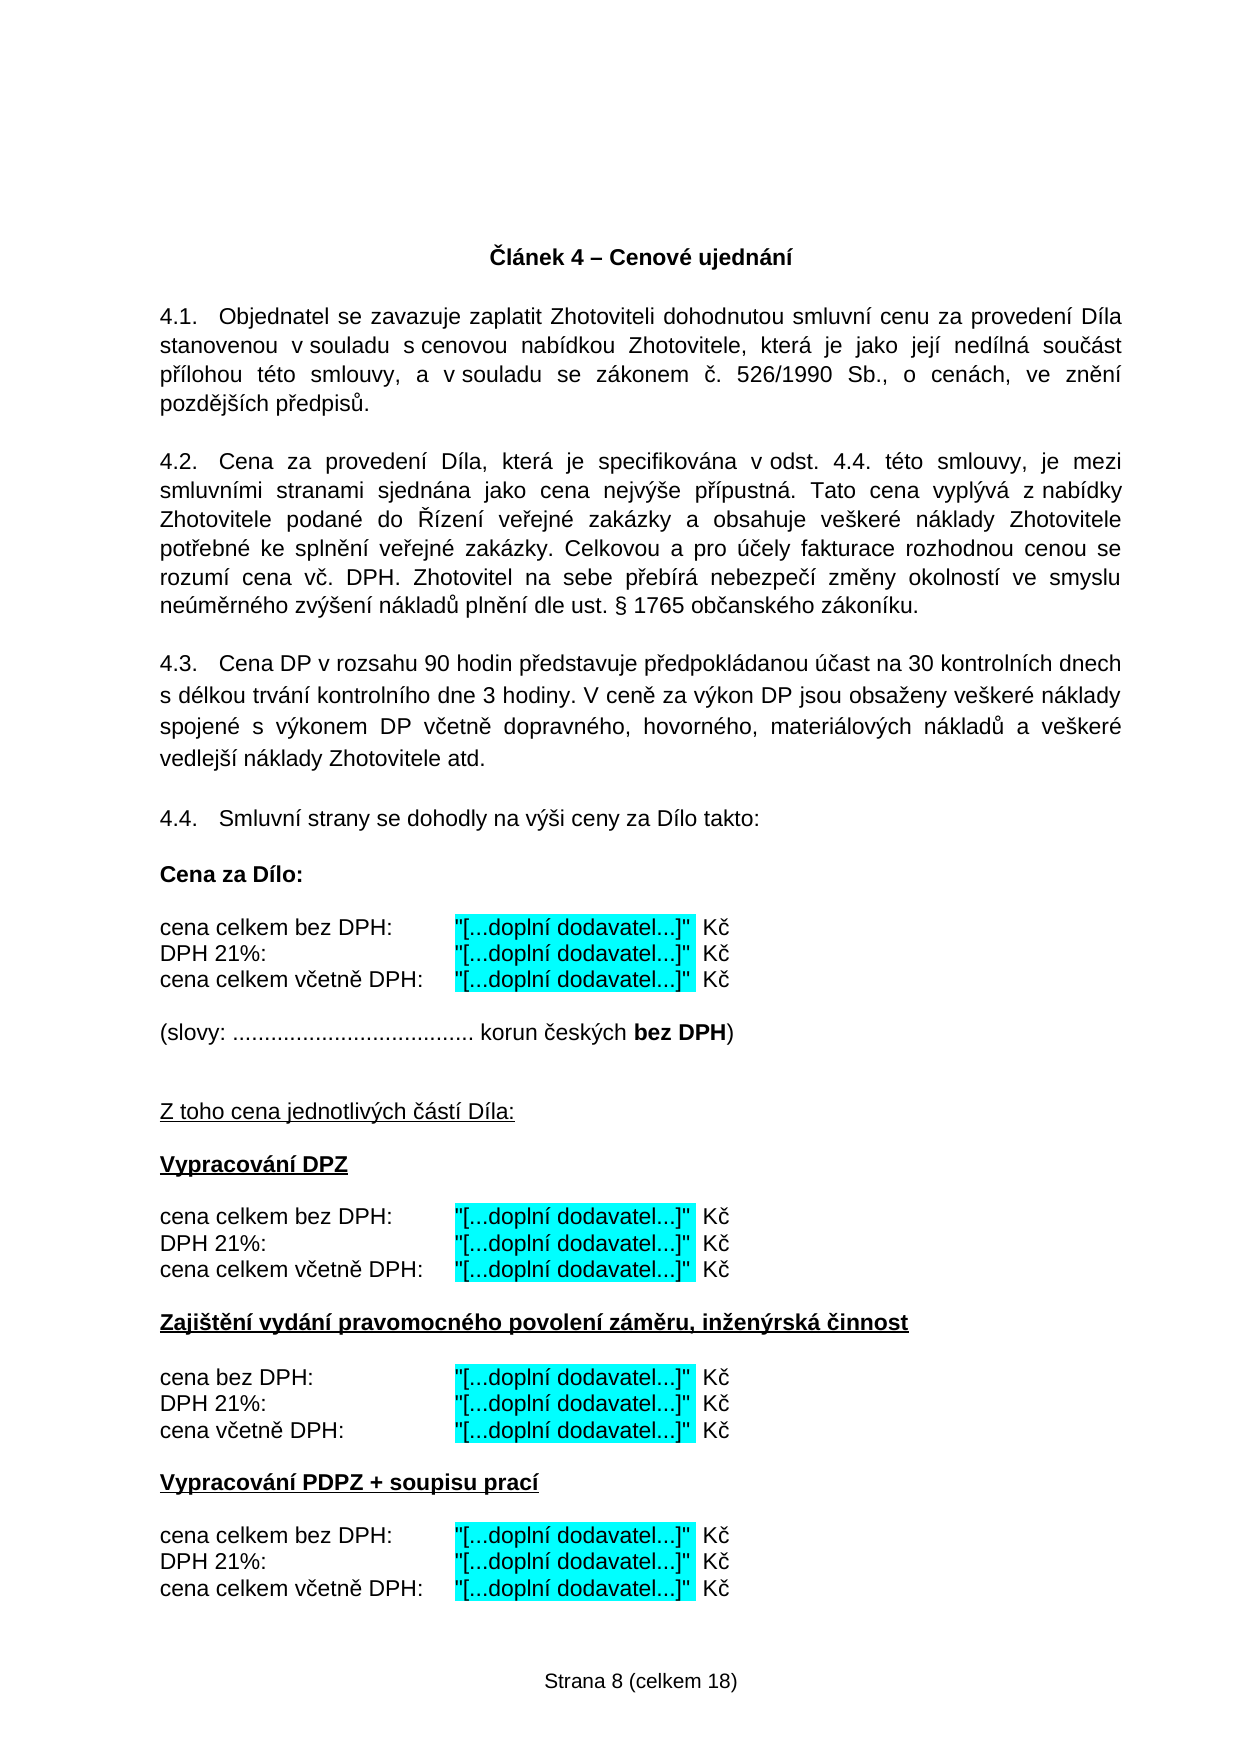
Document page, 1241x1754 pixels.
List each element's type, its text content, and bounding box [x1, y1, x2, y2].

text cena celkem bez DPH: Kč [159, 1203, 455, 1230]
text Zajištění vydání pravomocného povolení záměru, inženýrská činnost [159, 1309, 1122, 1335]
text DPH 21%: Kč [159, 1390, 455, 1417]
text DPH 21%: Kč [696, 1548, 1122, 1575]
text DPH 21%: Kč [696, 1390, 1122, 1417]
text Cena za Dílo: [159, 861, 1122, 887]
text DPH 21%: Kč [696, 1230, 1122, 1256]
text cena celkem bez DPH: Kč [159, 1522, 455, 1548]
text Z toho cena jednotlivých částí Díla: [159, 1098, 1122, 1124]
text DPH 21%: Kč [696, 940, 1122, 966]
list Objednatel se zavazuje zaplatit Zhotoviteli dohodnutou smluvní cenu za provedení Díla stanovenou v souladu s cenovou nabídkou Zhotovitele, která je jako její nedílná součást přílohou této smlouvy, a v souladu se zákonem č. 526/1990 Sb., o cenách, ve znění pozdějších předpisů. [159, 303, 1122, 416]
text cena včetně DPH: Kč [159, 1417, 455, 1443]
text cena bez DPH: Kč [696, 1364, 1122, 1390]
text cena bez DPH: Kč [159, 1364, 455, 1390]
list Cena DP v rozsahu 90 hodin představuje předpokládanou účast na 30 kontrolních dnech s délkou trvání kontrolního dne 3 hodiny. V ceně za výkon DP jsou obsaženy veškeré náklady spojené s výkonem DP včetně dopravného, hovorného, materiálových nákladů a veškeré vedlejší náklady Zhotovitele atd. [159, 650, 1122, 771]
text cena celkem včetně DPH: Kč [159, 966, 455, 992]
text cena celkem včetně DPH: Kč [159, 1256, 455, 1282]
text Vypracování DPZ [159, 1151, 1122, 1177]
text Článek 4 – Cenové ujednání [159, 244, 1122, 270]
text cena celkem včetně DPH: Kč [159, 1575, 455, 1601]
text (slovy: ...................................... korun českých bez DPH) [159, 1019, 1122, 1045]
text cena celkem bez DPH: Kč [696, 1203, 1122, 1230]
text cena včetně DPH: Kč [696, 1417, 1122, 1443]
list Smluvní strany se dohodly na výši ceny za Dílo takto: [159, 805, 1122, 832]
text cena celkem bez DPH: Kč [696, 1522, 1122, 1548]
list Cena za provedení Díla, která je specifikována v odst. 4.4. této smlouvy, je mezi smluvními stranami sjednána jako cena nejvýše přípustná. Tato cena vyplývá z nabídky Zhotovitele podané do Řízení veřejné zakázky a obsahuje veškeré náklady Zhotovitele potřebné ke splnění veřejné zakázky. Celkovou a pro účely fakturace rozhodnou cenou se rozumí cena vč. DPH. Zhotovitel na sebe přebírá nebezpečí změny okolností ve smyslu neúměrného zvýšení nákladů plnění dle ust. § 1765 občanského zákoníku. [159, 448, 1122, 619]
text cena celkem bez DPH: Kč [159, 913, 1122, 940]
text DPH 21%: Kč [159, 940, 455, 966]
text Vypracování PDPZ + soupisu prací [159, 1469, 1122, 1496]
text cena celkem včetně DPH: Kč [696, 966, 1122, 992]
text cena celkem včetně DPH: Kč [696, 1575, 1122, 1601]
text DPH 21%: Kč [159, 1548, 455, 1575]
text DPH 21%: Kč [159, 1230, 455, 1256]
text cena celkem včetně DPH: Kč [696, 1256, 1122, 1282]
